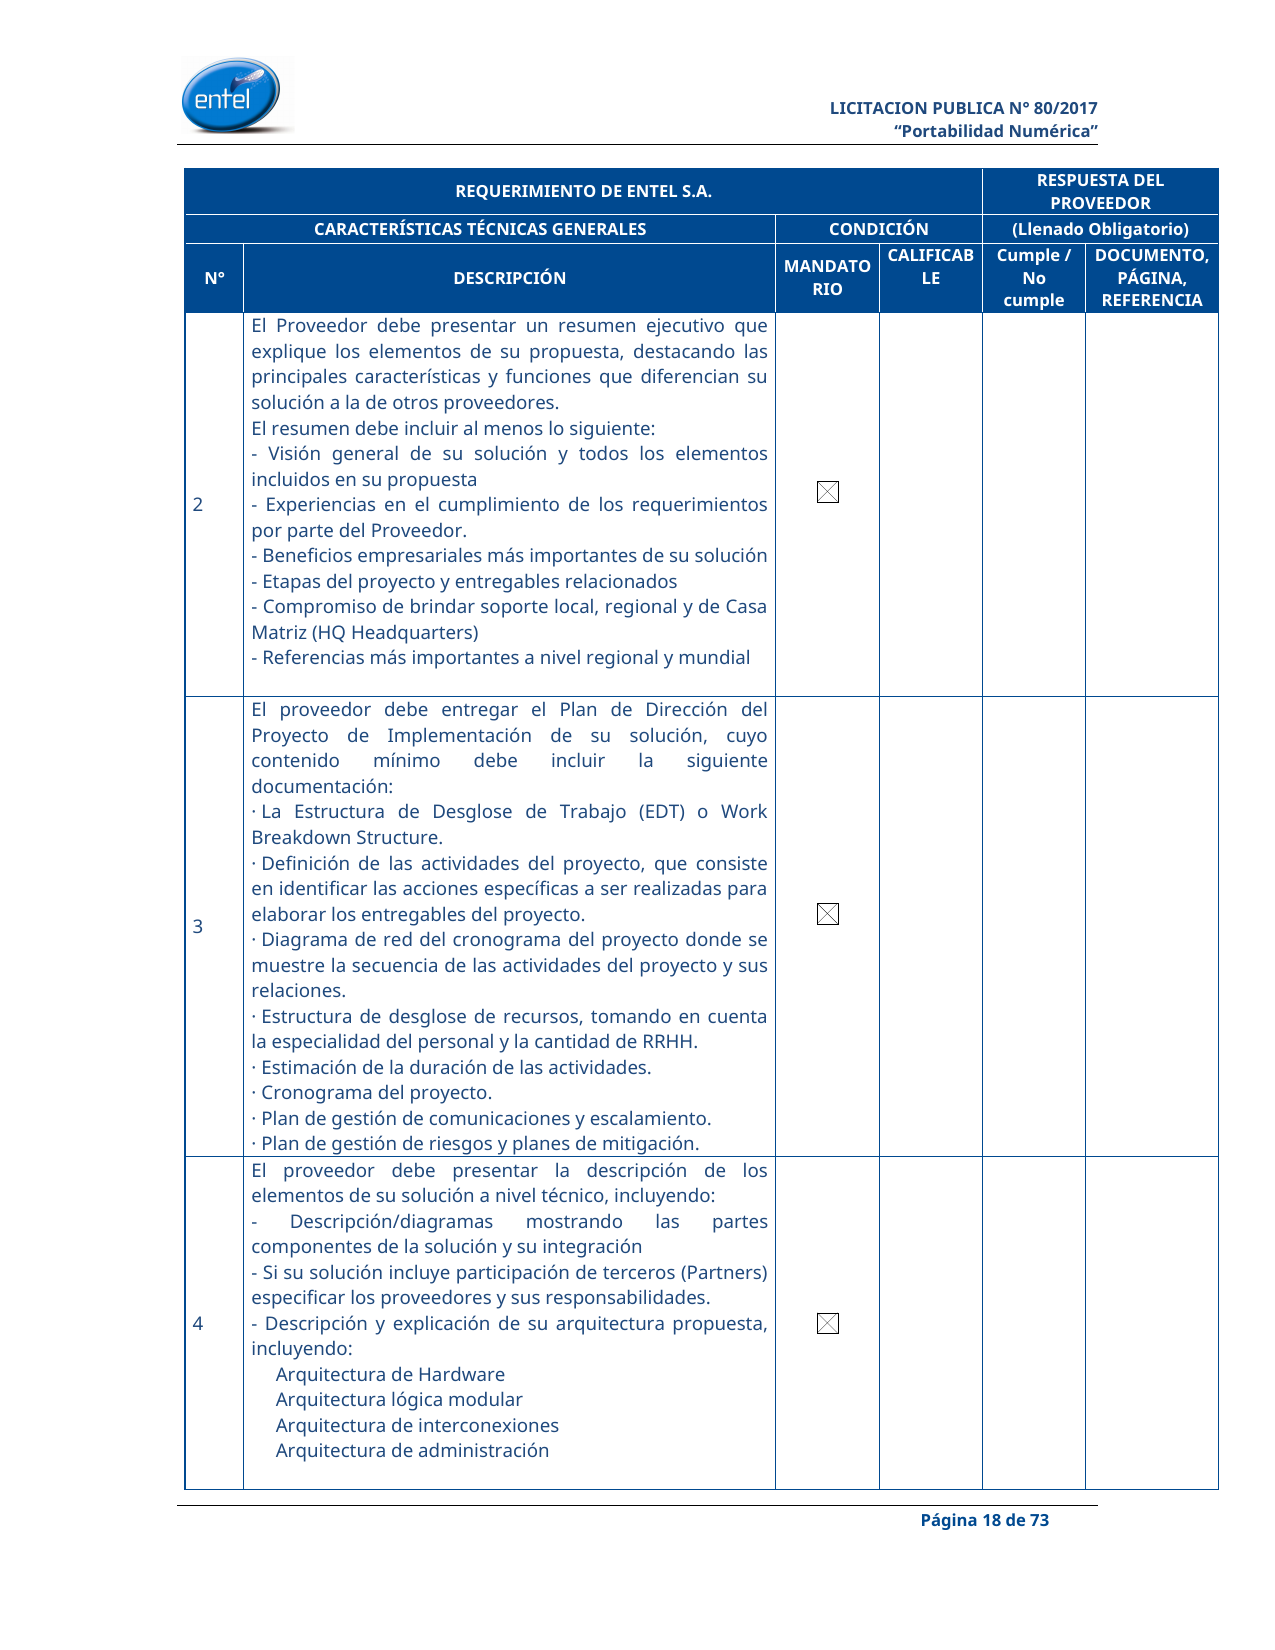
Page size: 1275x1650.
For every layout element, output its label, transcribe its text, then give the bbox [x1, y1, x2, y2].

table_cell El proveedor debe presentar la descripción de los elementos de su solución a nivel técnico, incluyendo: - Descripción/diagramas mostrando las partes componentes de la solución y su integración - Si su solución incluye participación de terceros (Partners) especificar los proveedores y sus responsabilidades. - Descripción y explicación de su arquitectura propuesta, incluyendo: Arquitectura de Hardware Arquitectura lógica modular Arquitectura de interconexiones Arquitectura de administración [244, 1157, 775, 1489]
table_cell CONDICIÓN [776, 215, 982, 243]
table_cell [776, 697, 879, 1156]
table_cell El proveedor debe entregar el Plan de Dirección del Proyecto de Implementación de su solución, cuyo contenido mínimo debe incluir la siguiente documentación: · La Estructura de Desglose de Trabajo (EDT) o Work Breakdown Structure. · Definición de las actividades del proyecto, que consiste en identificar las acciones específicas a ser realizadas para elaborar los entregables del proyecto. · Diagrama de red del cronograma del proyecto donde se muestre la secuencia de las actividades del proyecto y sus relaciones. · Estructura de desglose de recursos, tomando en cuenta la especialidad del personal y la cantidad de RRHH. · Estimación de la duración de las actividades. · Cronograma del proyecto. · Plan de gestión de comunicaciones y escalamiento. · Plan de gestión de riesgos y planes de mitigación. [244, 697, 775, 1156]
table_cell [1086, 1157, 1218, 1489]
table_cell N° [186, 244, 243, 312]
table_cell Cumple / No cumple [983, 244, 1085, 312]
table_header RESPUESTA DEL PROVEEDOR [983, 169, 1218, 214]
table_cell [983, 313, 1085, 696]
table_cell [776, 1157, 879, 1489]
table_cell DOCUMENTO, PÁGINA, REFERENCIA [1086, 244, 1218, 312]
table_cell CALIFICABLE [880, 244, 982, 312]
table_cell [880, 697, 982, 1156]
table_cell DESCRIPCIÓN [244, 244, 775, 312]
table_cell CARACTERÍSTICAS TÉCNICAS GENERALES [186, 215, 775, 243]
table_cell El Proveedor debe presentar un resumen ejecutivo que explique los elementos de su propuesta, destacando las principales características y funciones que diferencian su solución a la de otros proveedores. El resumen debe incluir al menos lo siguiente: - Visión general de su solución y todos los elementos incluidos en su propuesta - Experiencias en el cumplimiento de los requerimientos por parte del Proveedor. - Beneficios empresariales más importantes de su solución - Etapas del proyecto y entregables relacionados - Compromiso de brindar soporte local, regional y de Casa Matriz (HQ Headquarters) - Referencias más importantes a nivel regional y mundial [244, 313, 775, 696]
table_cell [983, 1157, 1085, 1489]
table_cell [1086, 313, 1218, 696]
table_cell 4 [186, 1157, 243, 1489]
table_cell [983, 697, 1085, 1156]
table_cell (Llenado Obligatorio) [983, 215, 1218, 243]
table_cell 2 [186, 313, 243, 696]
table_cell [880, 313, 982, 696]
table_cell [1086, 697, 1218, 1156]
picture [181, 56, 295, 134]
table_cell MANDATORIO [776, 244, 879, 312]
table_cell [880, 1157, 982, 1489]
table_cell [776, 313, 879, 696]
table_cell 3 [186, 697, 243, 1156]
table_header REQUERIMIENTO DE ENTEL S.A. [186, 169, 982, 214]
